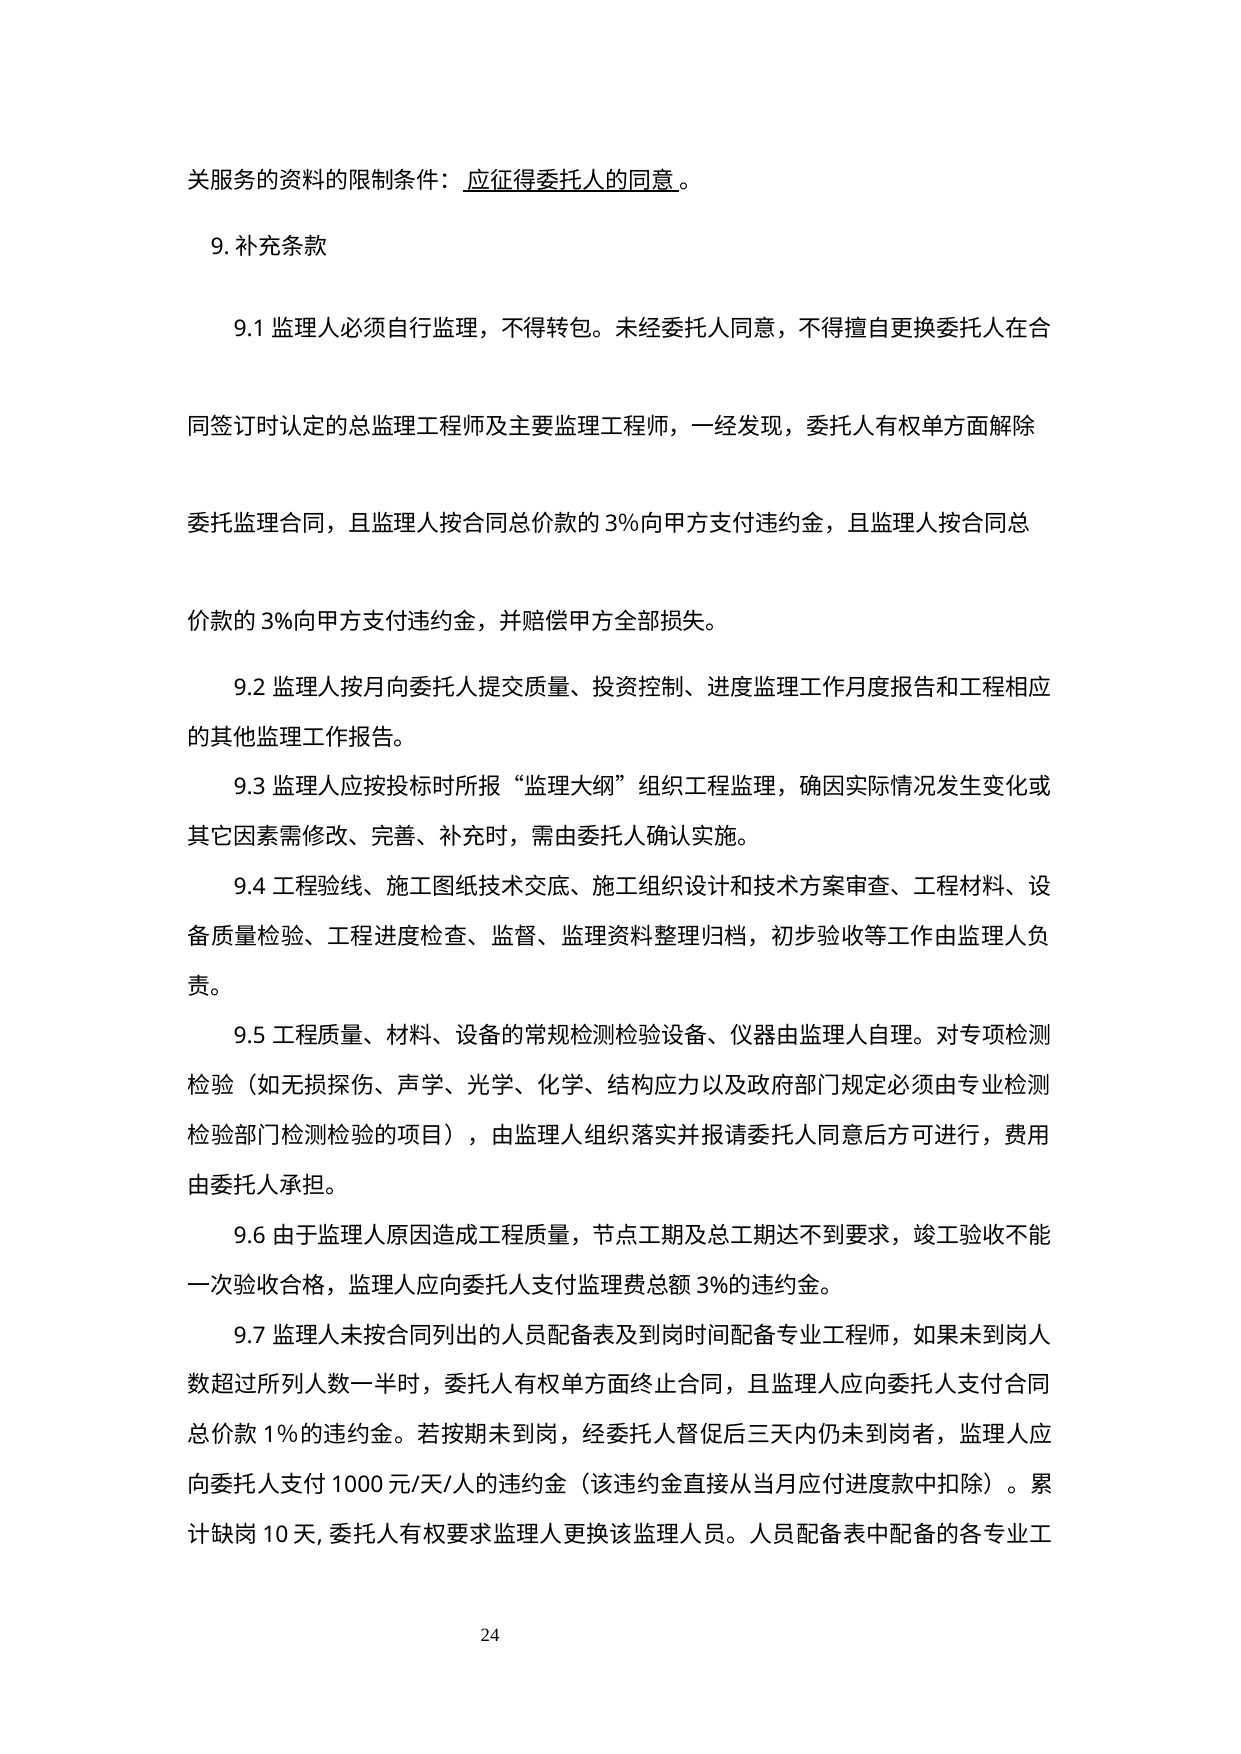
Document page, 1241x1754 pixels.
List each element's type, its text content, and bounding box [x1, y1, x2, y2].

text 9.1 监理人必须自行监理，不得转包。未经委托人同意，不得擅自更换委托人在合同签订时认定的总监理工程师及主要监理工程师，一经发现，委托人有权单方面解除委托监理合同，且监理人按合同总价款的3％向甲方支付违约金，且监理人按合同总价款的3%向甲方支付违约金，并赔偿甲方全部损失。 [187, 294, 1053, 652]
text 9.5 工程质量、材料、设备的常规检测检验设备、仪器由监理人自理。对专项检测检验（如无损探伤、声学、光学、化学、结构应力以及政府部门规定必须由专业检测检验部门检测检验的项目），由监理人组织落实并报请委托人同意后方可进行，费用由委托人承担。 [187, 1017, 1053, 1200]
text 9. 补充条款 [187, 228, 1053, 261]
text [187, 1316, 1053, 1549]
text 9.3 监理人应按投标时所报“监理大纲”组织工程监理，确因实际情况发生变化或其它因素需修改、完善、补充时，需由委托人确认实施。 [187, 768, 1053, 851]
text 9.2 监理人按月向委托人提交质量、投资控制、进度监理工作月度报告和工程相应的其他监理工作报告。 [187, 668, 1053, 752]
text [187, 162, 1053, 195]
text 9.4 工程验线、施工图纸技术交底、施工组织设计和技术方案审查、工程材料、设备质量检验、工程进度检查、监督、监理资料整理归档，初步验收等工作由监理人负责。 [187, 868, 1053, 1001]
text 9.6 由于监理人原因造成工程质量，节点工期及总工期达不到要求，竣工验收不能一次验收合格，监理人应向委托人支付监理费总额3%的违约金。 [187, 1217, 1053, 1300]
